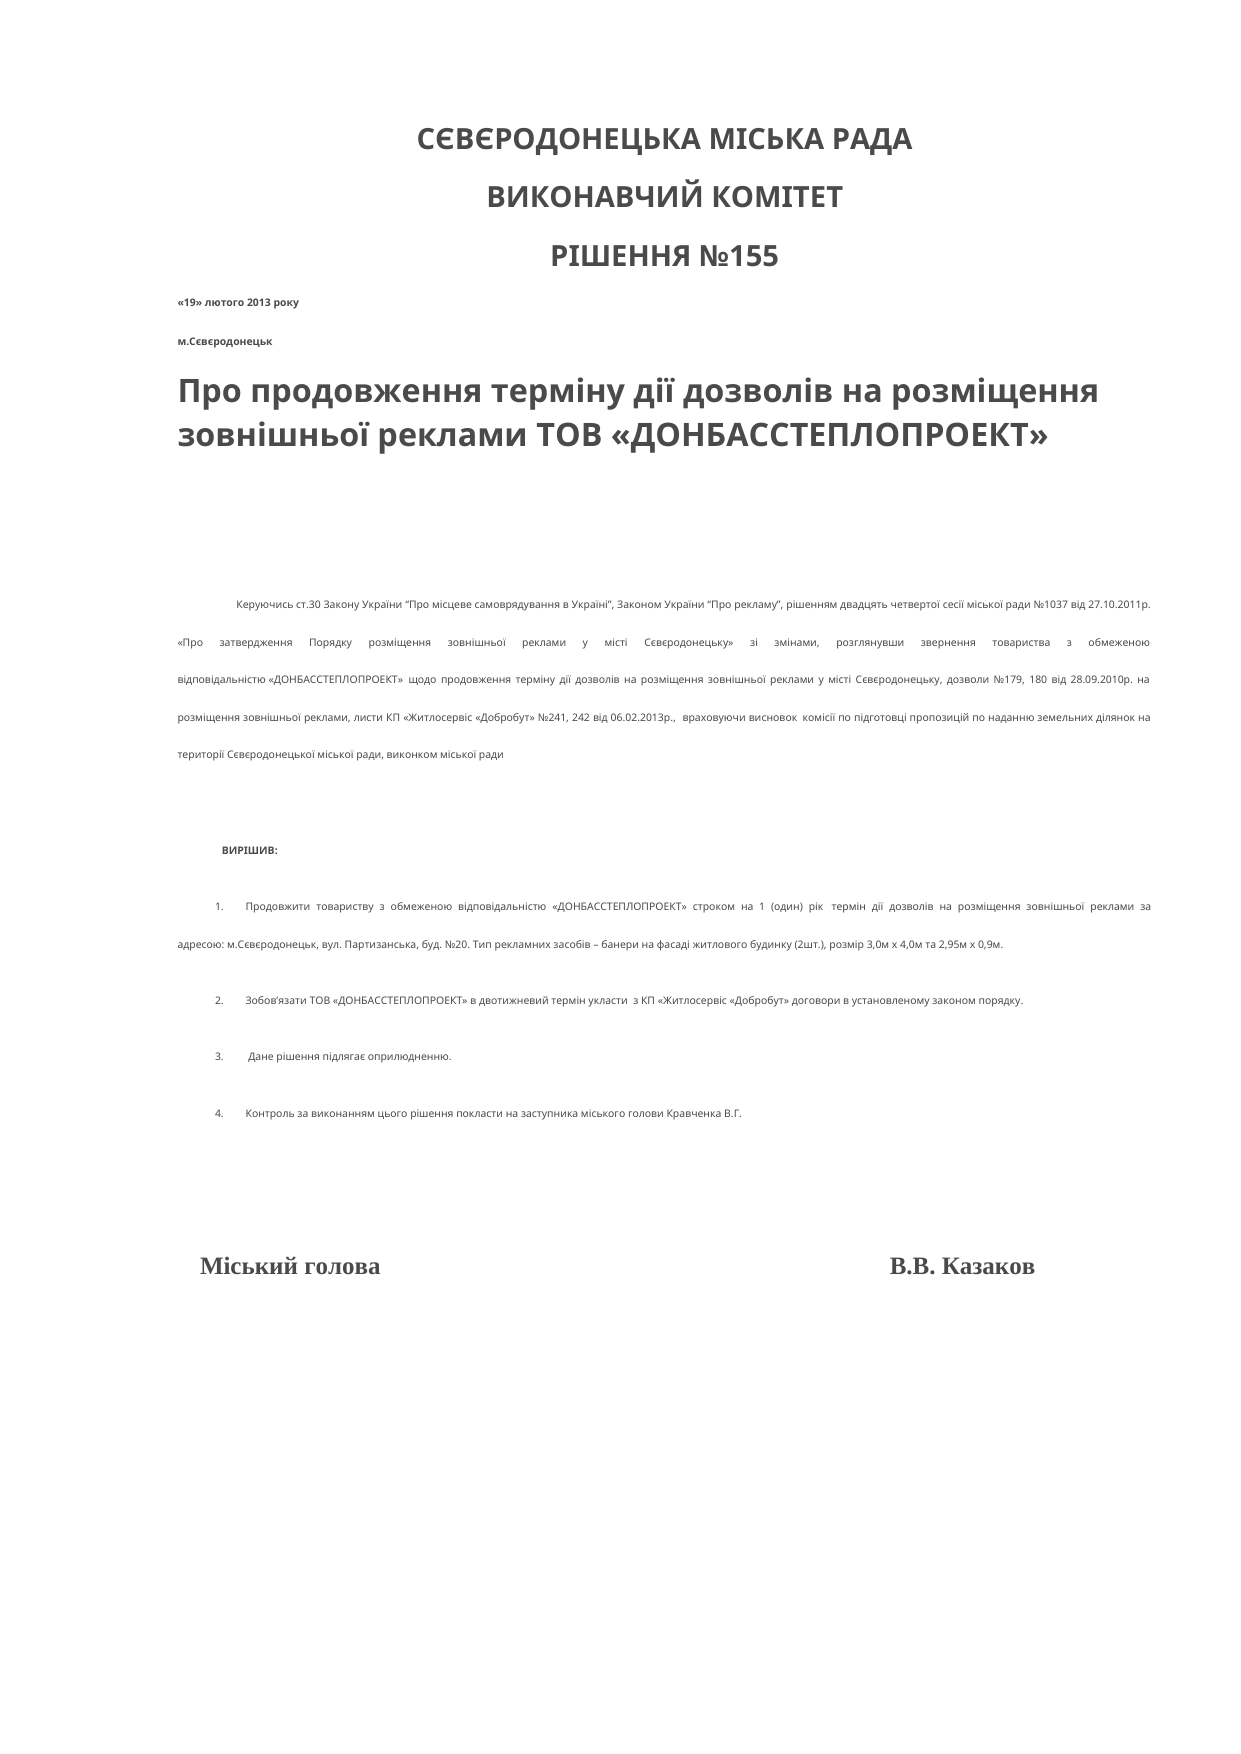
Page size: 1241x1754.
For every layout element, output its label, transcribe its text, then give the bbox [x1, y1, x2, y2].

text 2. Зобов’язати ТОВ «ДОНБАССТЕПЛОПРОЕКТ» в двотижневий термін укласти з КП «Житлосервіс «Добробут» договори в установленому законом порядку. [177, 970, 1152, 1008]
text ВИРІШИВ: [177, 837, 1152, 858]
text СЄВЄРОДОНЕЦЬКА МІСЬКА РАДА [177, 118, 1152, 158]
table_header Міський голова [189, 1251, 878, 1299]
text «19» лютого 2013 року [177, 293, 1152, 309]
text ВИКОНАВЧИЙ КОМІТЕТ [177, 177, 1152, 216]
text Керуючись ст.30 Закону України “Про місцеве самоврядування в Україні”, Законом України “Про рекламу”, рішенням двадцять четвертої сесії міської ради №1037 від 27.10.2011р. «Про затвердження Порядку розміщення зовнішньої реклами у місті Сєвєродонецьку» зі змінами, розглянувши звернення товариства з обмеженою відповідальністю «ДОНБАССТЕПЛОПРОЕКТ» щодо продовження терміну дії дозволів на розміщення зовнішньої реклами у місті Сєвєродонецьку, дозволи №179, 180 від 28.09.2010р. на розміщення зовнішньої реклами, листи КП «Житлосервіс «Добробут» №241, 242 від 06.02.2013р., враховуючи висновок комісії по підготовці пропозицій по наданню земельних ділянок на території Сєвєродонецької міської ради, виконком міської ради [177, 574, 1152, 762]
text 1. Продовжити товариству з обмеженою відповідальністю «ДОНБАССТЕПЛОПРОЕКТ» строком на 1 (один) рік термін дії дозволів на розміщення зовнішньої реклами за адресою: м.Сєвєродонецьк, вул. Партизанська, буд. №20. Тип рекламних засобів – банери на фасаді житлового будинку (2шт.), розмір 3,0м х 4,0м та 2,95м х 0,9м. [177, 876, 1152, 951]
table_header В.В. Казаков [878, 1251, 1160, 1299]
text РІШЕННЯ №155 [177, 235, 1152, 275]
text 4. Контроль за виконанням цього рішення покласти на заступника міського голови Кравченка В.Г. [177, 1083, 1152, 1120]
text м.Сєвєродонецьк [177, 328, 1152, 349]
text 3. Дане рішення підлягає оприлюдненню. [177, 1026, 1152, 1064]
text Про продовження терміну дії дозволів на розміщення зовнішньої реклами ТОВ «ДОНБАССТЕПЛОПРОЕКТ» [177, 368, 1152, 456]
